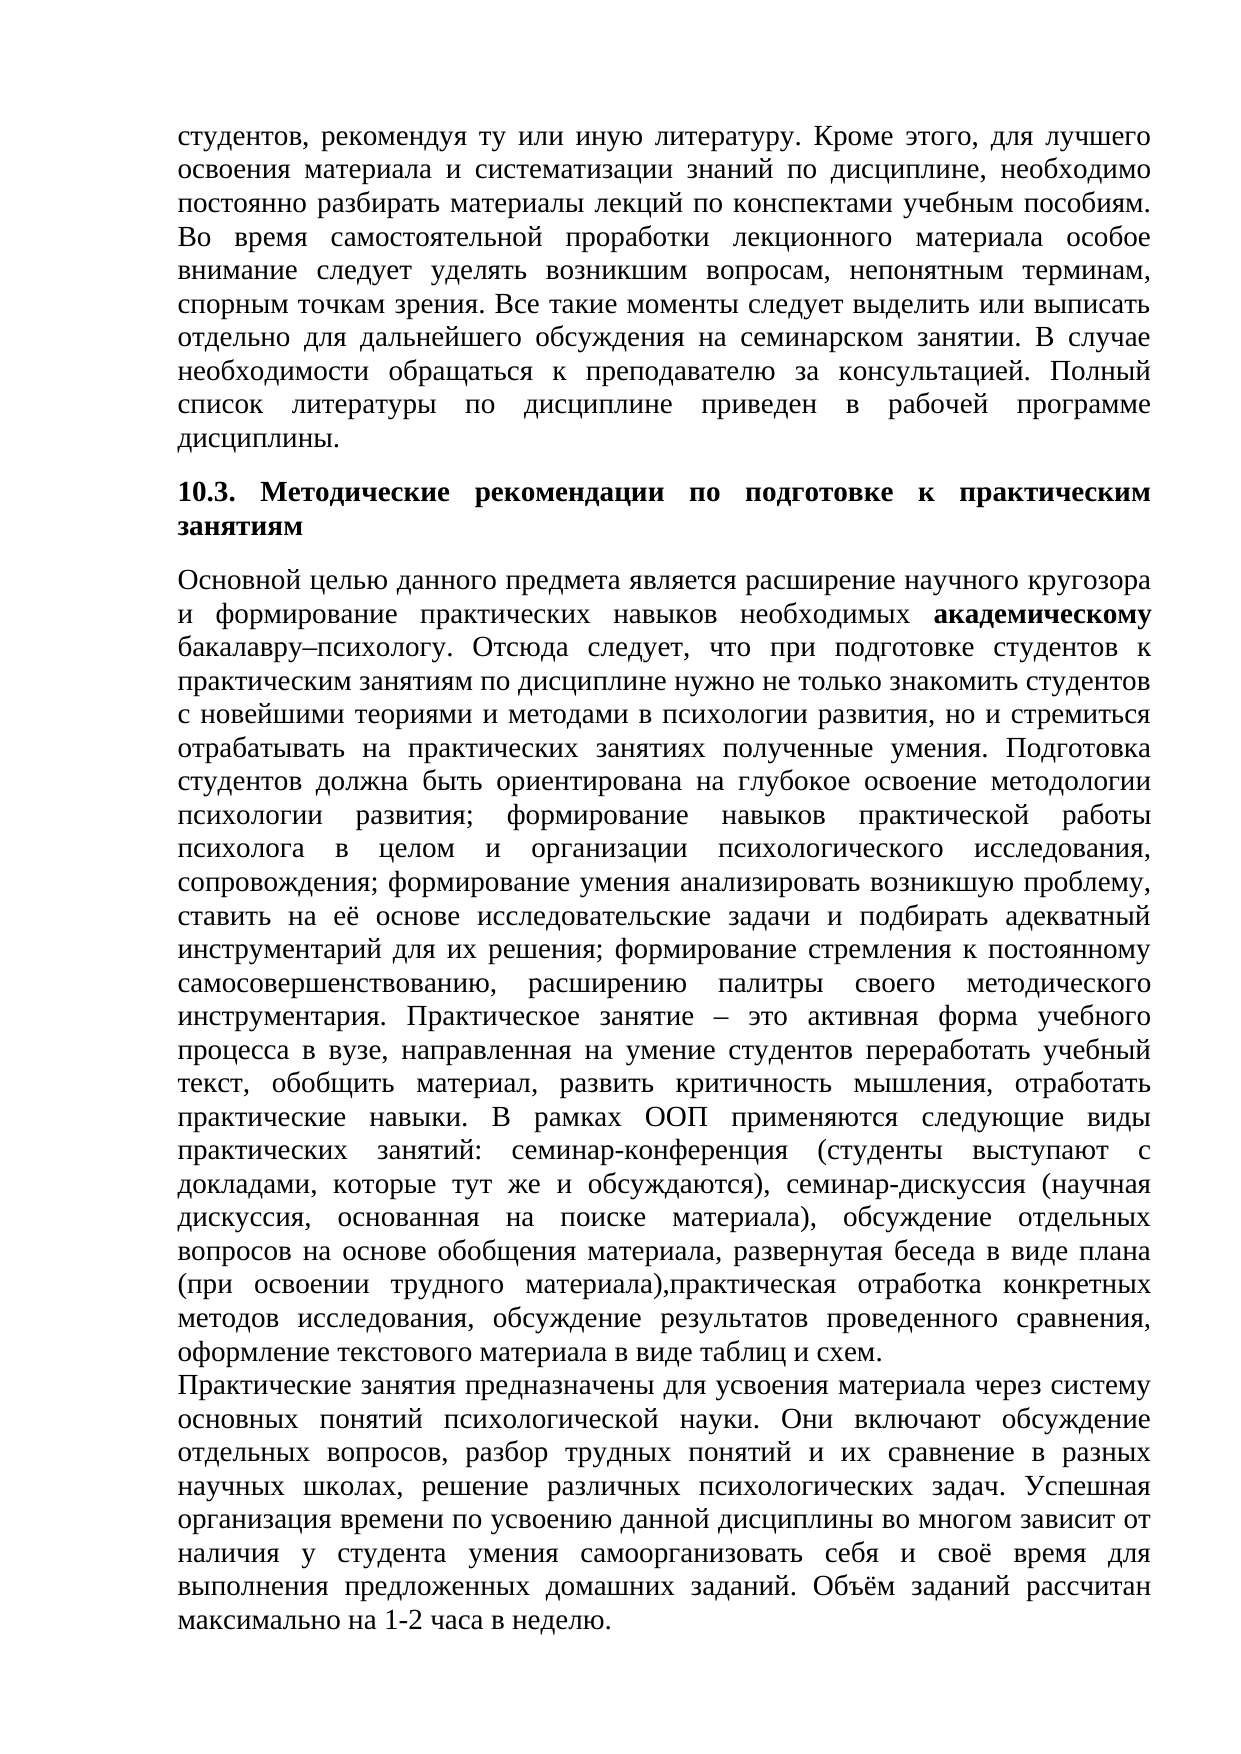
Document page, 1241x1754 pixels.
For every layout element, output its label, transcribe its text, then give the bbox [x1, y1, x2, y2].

text Практические занятия предназначены для усвоения материала через систему основных понятий психологической науки. Они включают обсуждение отдельных вопросов, разбор трудных понятий и их сравнение в разных научных школах, решение различных психологических задач. Успешная организация времени по усвоению данной дисциплины во многом зависит от наличия у студента умения самоорганизовать себя и своё время для выполнения предложенных домашних заданий. Объём заданий рассчитан максимально на 1-2 часа в неделю. [177, 1367, 1152, 1636]
text 10.3. Методические рекомендации по подготовке к практическим занятиям [177, 474, 1152, 541]
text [177, 118, 1152, 453]
text Основной целью данного предмета является расширение научного кругозора и формирование практических навыков необходимых академическому бакалавру–психологу. Отсюда следует, что при подготовке студентов к практическим занятиям по дисциплине нужно не только знакомить студентов с новейшими теориями и методами в психологии развития, но и стремиться отрабатывать на практических занятиях полученные умения. Подготовка студентов должна быть ориентирована на глубокое освоение методологии психологии развития; формирование навыков практической работы психолога в целом и организации психологического исследования, сопровождения; формирование умения анализировать возникшую проблему, ставить на её основе исследовательские задачи и подбирать адекватный инструментарий для их решения; формирование стремления к постоянному самосовершенствованию, расширению палитры своего методического инструментария. Практическое занятие – это активная форма учебного процесса в вузе, направленная на умение студентов переработать учебный текст, обобщить материал, развить критичность мышления, отработать практические навыки. В рамках ООП применяются следующие виды практических занятий: семинар-конференция (студенты выступают с докладами, которые тут же и обсуждаются), семинар-дискуссия (научная дискуссия, основанная на поиске материала), обсуждение отдельных вопросов на основе обобщения материала, развернутая беседа в виде плана (при освоении трудного материала),практическая отработка конкретных методов исследования, обсуждение результатов проведенного сравнения, оформление текстового материала в виде таблиц и схем. [177, 562, 1152, 1367]
